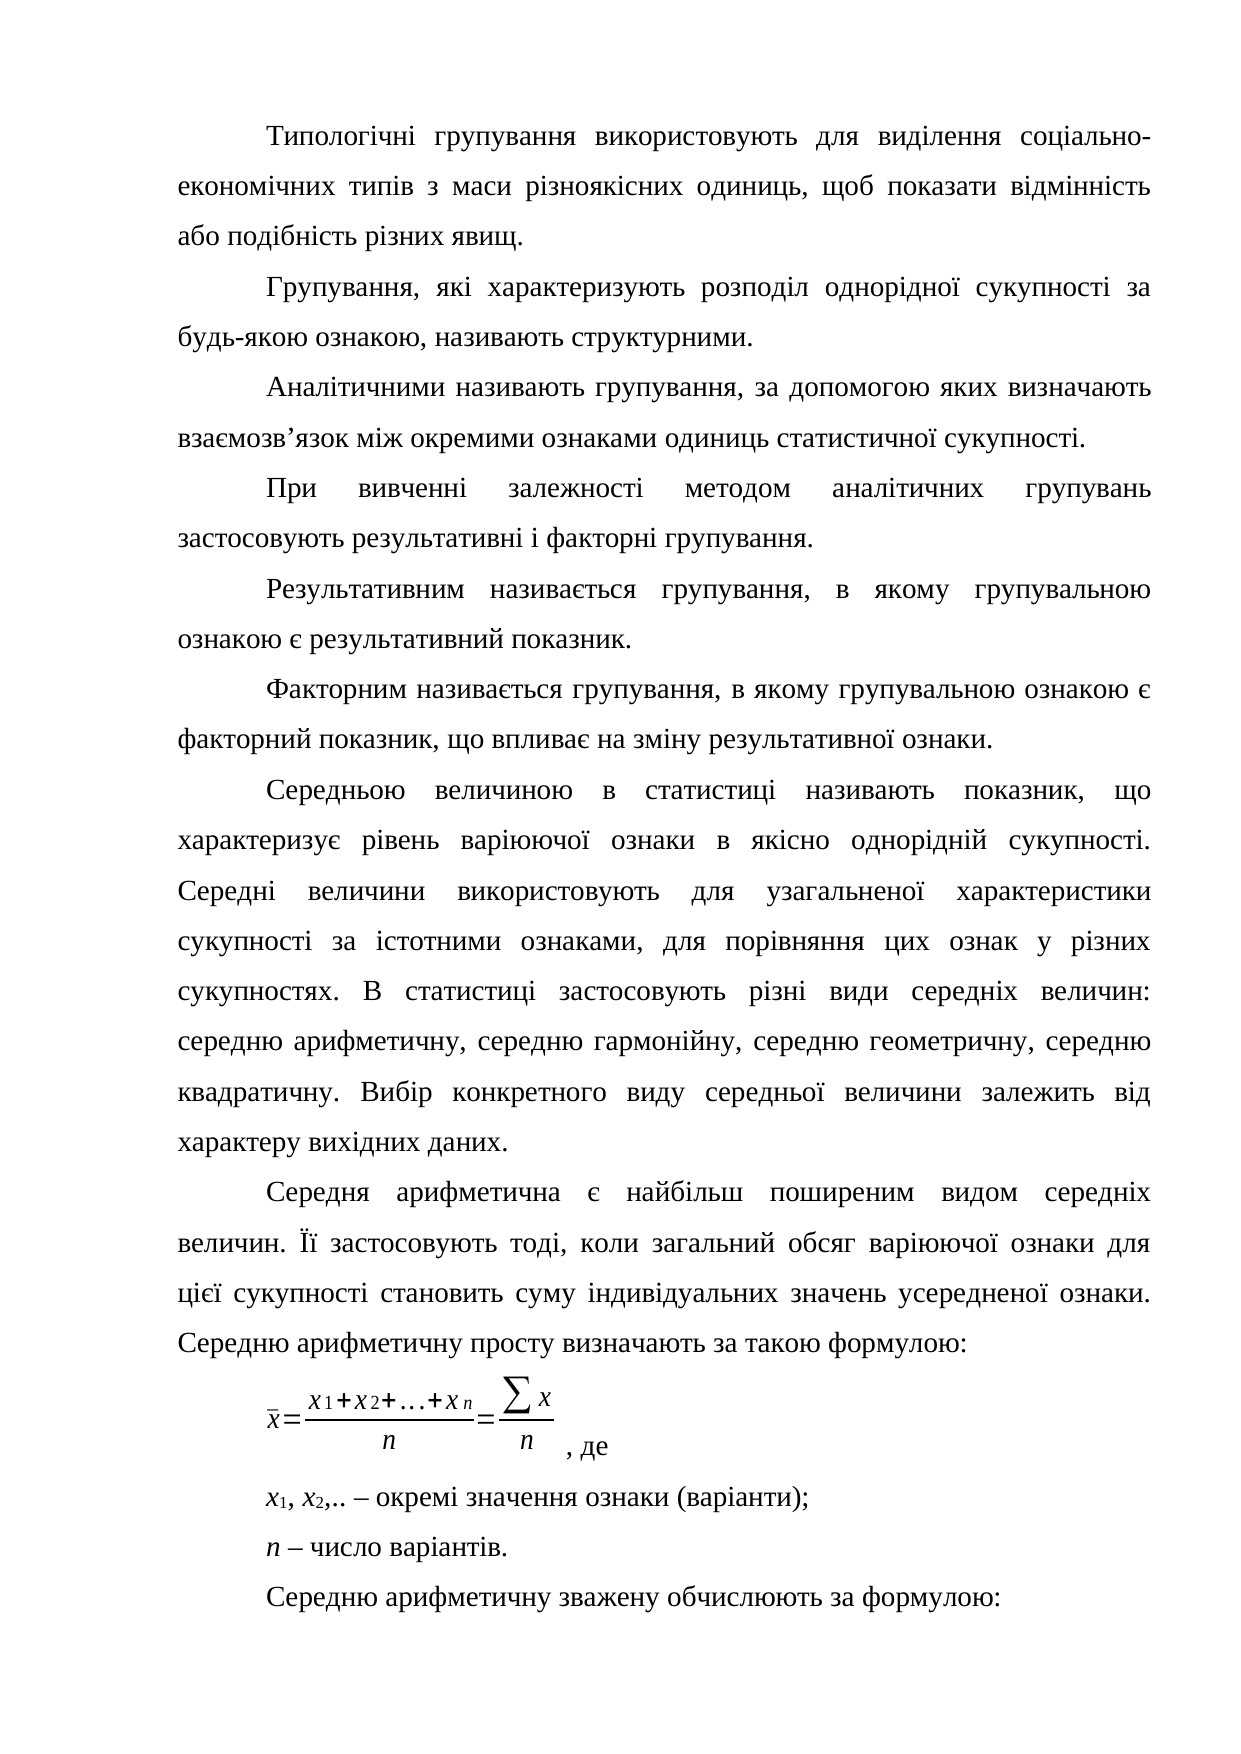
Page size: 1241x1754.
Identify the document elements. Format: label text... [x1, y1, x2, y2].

text Середньою величиною в статистиці називають показник, що характеризує рівень варіюючої ознаки в якісно однорідній сукупності. Середні величини використовують для узагальненої характеристики сукупності за істотними ознаками, для порівняння цих ознак у різних сукупностях. В статистиці застосовують різні види середніх величин: середню арифметичну, середню гармонійну, середню геометричну, середню квадратичну. Вибір конкретного виду середньої величини залежить від характеру вихідних даних. [177, 772, 1152, 1158]
text Результативним називається групування, в якому групувальною ознакою є результативний показник. [177, 571, 1152, 655]
text Середню арифметичну зважену обчислюють за формулою: [177, 1579, 1152, 1613]
text n – число варіантів. [177, 1529, 1152, 1563]
text Середня арифметична є найбільш поширеним видом середніх величин. Її застосовують тоді, коли загальний обсяг варіюючої ознаки для цієї сукупності становить суму індивідуальних значень усередненої ознаки. Середню арифметичну просту визначають за такою формулою: [177, 1175, 1152, 1359]
text , де [177, 1376, 1152, 1462]
text При вивченні залежності методом аналітичних групувань застосовують результативні і факторні групування. [177, 470, 1152, 554]
text Типологічні групування використовують для виділення соціально-економічних типів з маси різноякісних одиниць, щоб показати відмінність або подібність різних явищ. [177, 118, 1152, 252]
text Групування, які характеризують розподіл однорідної сукупності за будь-якою ознакою, називають структурними. [177, 269, 1152, 353]
text x1, x2,.. – окремі значення ознаки (варіанти); [177, 1479, 1152, 1512]
text Факторним називається групування, в якому групувальною ознакою є факторний показник, що впливає на зміну результативної ознаки. [177, 672, 1152, 755]
text Аналітичними називають групування, за допомогою яких визначають взаємозв’язок між окремими ознаками одиниць статистичної сукупності. [177, 370, 1152, 453]
